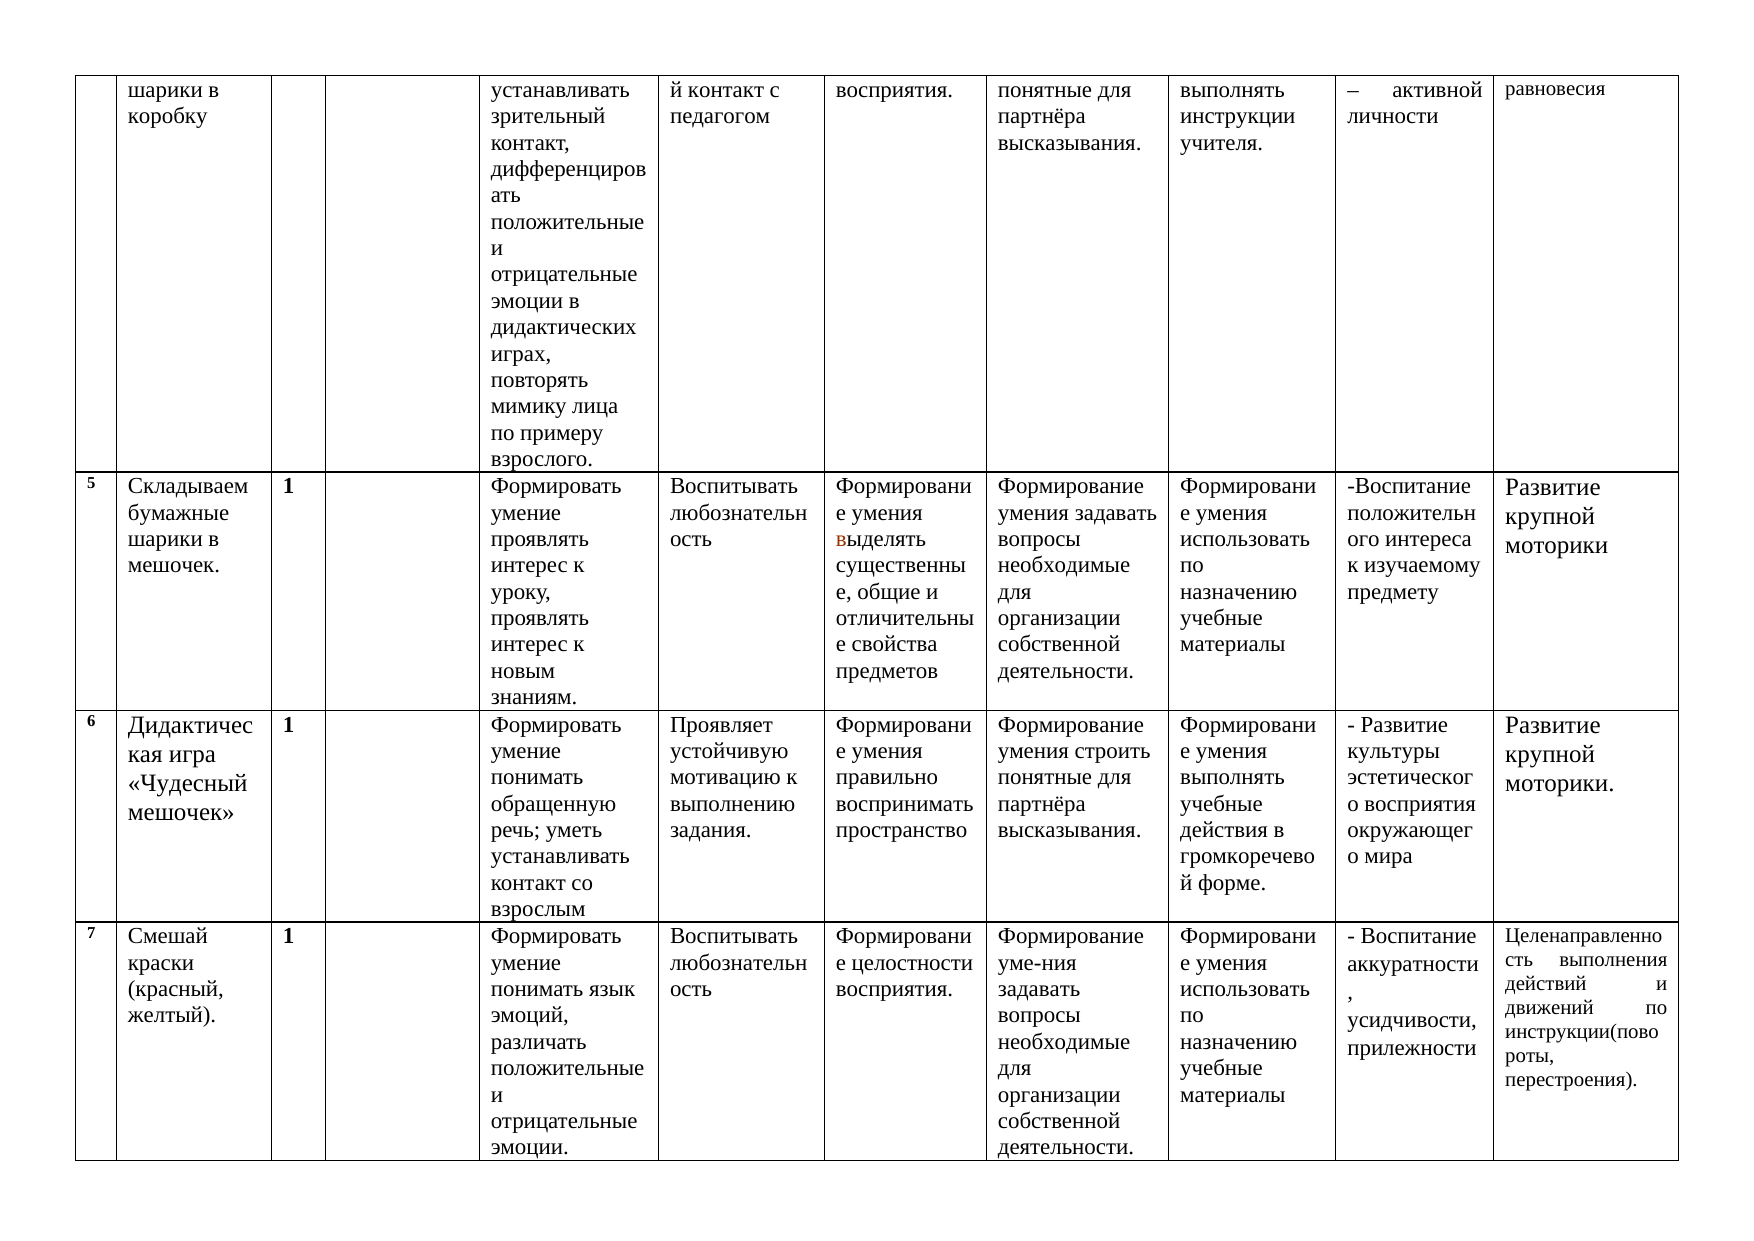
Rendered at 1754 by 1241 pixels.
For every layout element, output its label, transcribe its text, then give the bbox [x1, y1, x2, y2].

table_cell Формирование умения правильно воспринимать пространство [825, 711, 986, 921]
table_cell Целенаправленность выполнения действий и движений по инструкции(повороты, перестроения). [1494, 923, 1678, 1160]
table_cell Формирование умения использовать по назначению учебные материалы [1169, 923, 1335, 1160]
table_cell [987, 76, 1168, 471]
table_cell Развитие крупной моторики. [1494, 711, 1678, 921]
table_cell [326, 473, 479, 709]
table_cell Формирование умения строить понятные для партнёра высказывания. [987, 711, 1168, 921]
table_cell 1 [272, 711, 325, 921]
table_cell 1 [272, 923, 325, 1160]
table_cell Развитие крупной моторики [1494, 473, 1678, 709]
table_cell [480, 76, 658, 471]
table_cell Формировать умение понимать обращенную речь; уметь устанавливать контакт со взрослым [480, 711, 658, 921]
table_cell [117, 76, 271, 471]
table_cell 5 [76, 473, 116, 709]
table_cell Формировать умение проявлять интерес к уроку, проявлять интерес к новым знаниям. [480, 473, 658, 709]
table_cell - Развитие культуры эстетического восприятия окружающего мира [1336, 711, 1493, 921]
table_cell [825, 76, 986, 471]
table_cell Формирование уме-ния задавать вопросы необходимые для организации собственной деятельности. [987, 923, 1168, 1160]
table_cell 6 [76, 711, 116, 921]
table_cell Смешай краски (красный, желтый). [117, 923, 271, 1160]
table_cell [659, 76, 824, 471]
table_cell [326, 923, 479, 1160]
table_cell Формирование умения выполнять учебные действия в громкоречевой форме. [1169, 711, 1335, 921]
table_cell Воспитывать любознательность [659, 923, 824, 1160]
table_cell Формирование умения выделять существенные, общие и отличительные свойства предметов [825, 473, 986, 709]
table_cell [1494, 76, 1678, 471]
table_cell 4 [76, 76, 116, 471]
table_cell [825, 923, 986, 1160]
table_cell [326, 711, 479, 921]
table_cell 7 [76, 923, 116, 1160]
table_cell 1 [272, 76, 325, 471]
table_cell Проявляет устойчивую мотивацию к выполнению задания. [659, 711, 824, 921]
table_cell Формирование умения задавать вопросы необходимые для организации собственной деятельности. [987, 473, 1168, 709]
table_cell - Воспитание аккуратности, усидчивости, прилежности [1336, 923, 1493, 1160]
table_cell Формировать умение понимать язык эмоций, различать положительные и отрицательные эмоции. [480, 923, 658, 1160]
table_cell -Воспитание положительного интереса к изучаемому предмету [1336, 473, 1493, 709]
table_cell Воспитывать любознательность [659, 473, 824, 709]
table_cell -Воспитание общественно – активной личности [1336, 76, 1493, 471]
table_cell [1169, 76, 1335, 471]
table_cell Дидактическая игра «Чудесный мешочек» [117, 711, 271, 921]
table_cell 1 [272, 473, 325, 709]
table_cell [326, 76, 479, 471]
table_cell Складываем бумажные шарики в мешочек. [117, 473, 271, 709]
table_cell Формирование умения использовать по назначению учебные материалы [1169, 473, 1335, 709]
